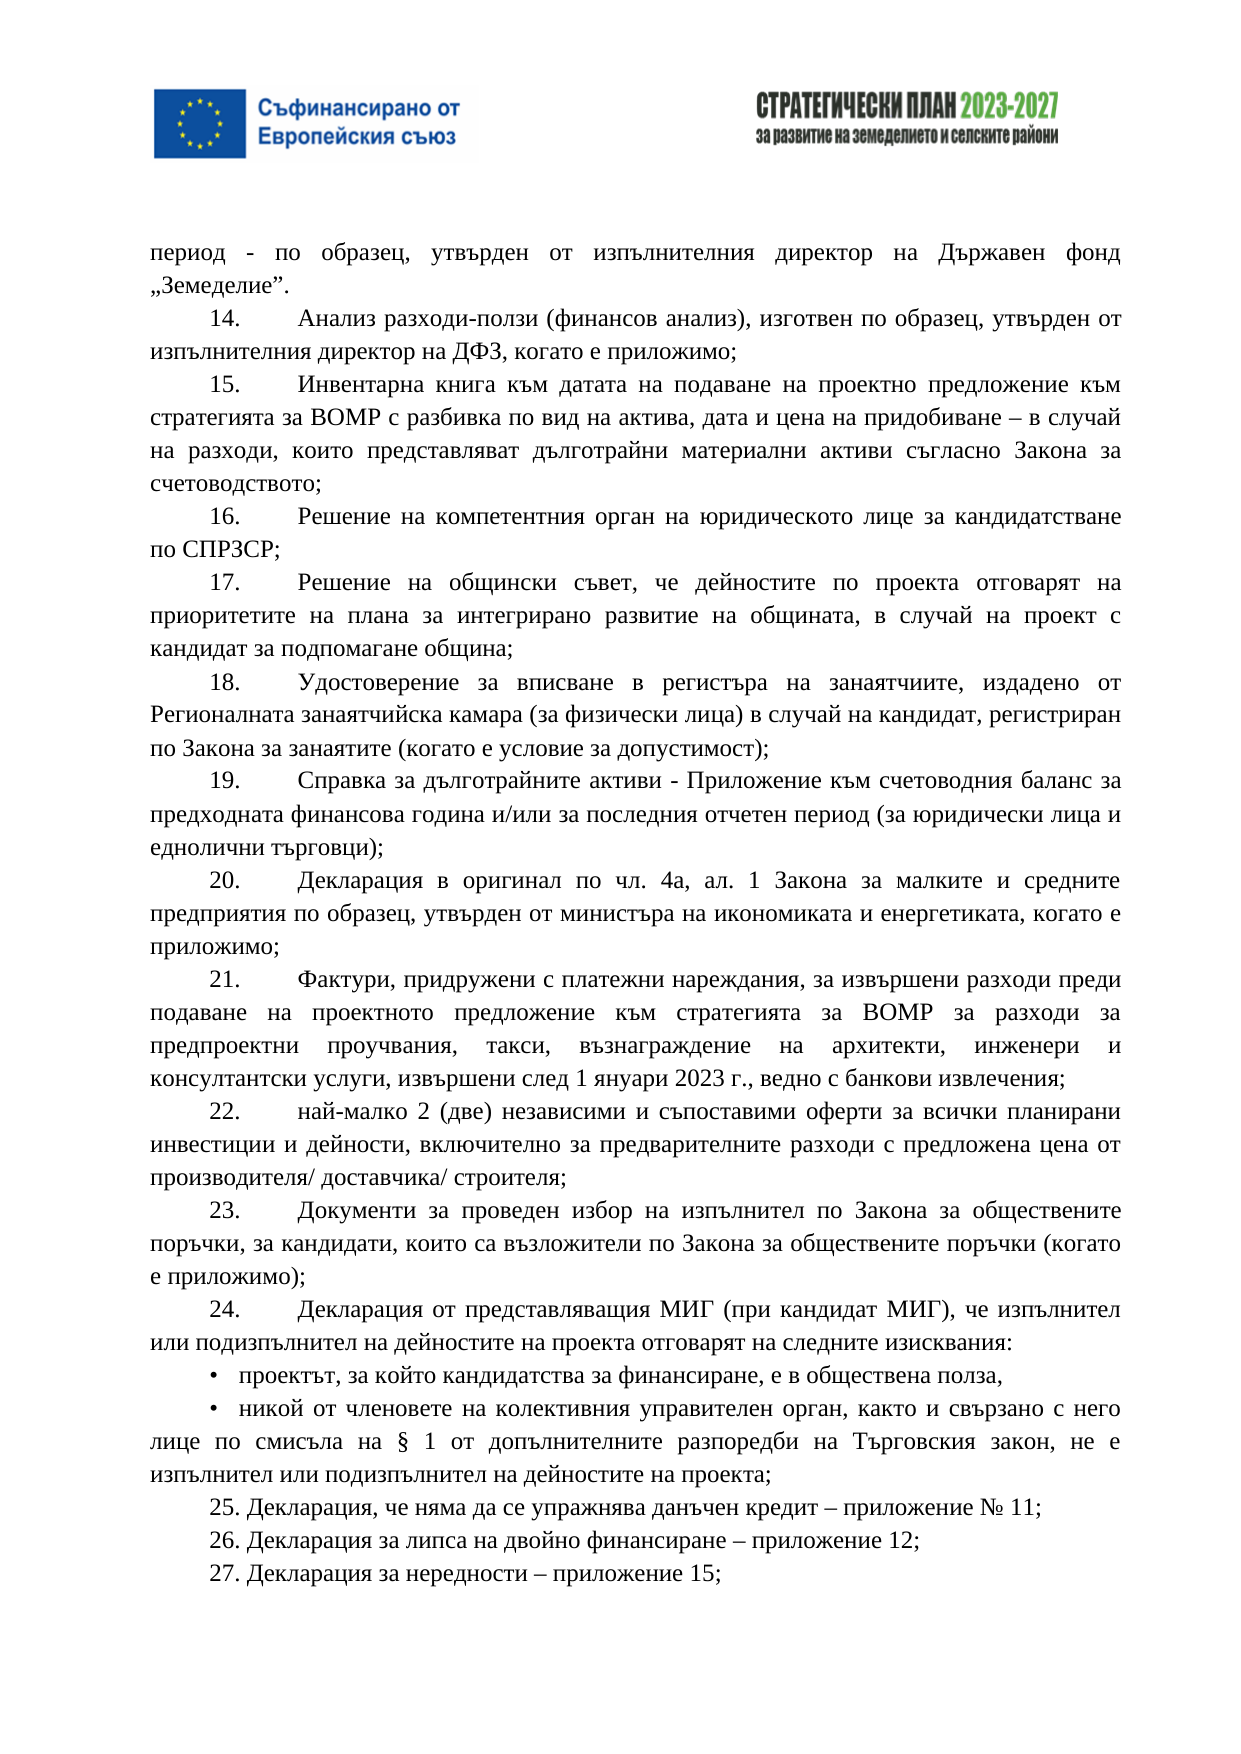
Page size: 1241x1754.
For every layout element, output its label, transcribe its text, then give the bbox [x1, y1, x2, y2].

text 21. Фактури, придружени с платежни нареждания, за извършени разходи преди подаване на проектното предложение към стратегията за ВОМР за разходи за предпроектни проучвания, такси, възнаграждение на архитекти, инженери и консултантски услуги, извършени след 1 януари 2023 г., ведно с банкови извлечения; [150, 964, 1122, 1092]
text 15. Инвентарна книга към датата на подаване на проектно предложение към стратегията за ВОМР с разбивка по вид на актива, дата и цена на придобиване – в случай на разходи, които представляват дълготрайни материални активи съгласно Закона за счетоводството; [150, 369, 1122, 497]
text 20. Декларация в оригинал по чл. 4а, ал. 1 Закона за малките и средните предприятия по образец, утвърден от министъра на икономиката и енергетиката, когато е приложимо; [150, 865, 1122, 959]
text 27. Декларация за нередности – приложение 15; [150, 1558, 1122, 1587]
picture [755, 73, 1059, 163]
text 17. Решение на общински съвет, че дейностите по проекта отговарят на приоритетите на плана за интегрирано развитие на общината, в случай на проект с кандидат за подпомагане община; [150, 567, 1122, 662]
text 24. Декларация от представляващия МИГ (при кандидат МИГ), че изпълнител или подизпълнител на дейностите на проекта отговарят на следните изисквания: [150, 1294, 1122, 1356]
text • проектът, за който кандидатства за финансиране, е в обществена полза, [150, 1360, 1122, 1389]
text • никой от членовете на колективния управителен орган, както и свързано с него лице по смисъла на § 1 от допълнителните разпоредби на Търговския закон, не е изпълнител или подизпълнител на дейностите на проекта; [150, 1393, 1122, 1488]
text 19. Справка за дълготрайните активи - Приложение към счетоводния баланс за предходната финансова година и/или за последния отчетен период (за юридически лица и еднолични търговци); [150, 766, 1122, 860]
text 16. Решение на компетентния орган на юридическото лице за кандидатстване по СПРЗСР; [150, 501, 1122, 563]
text 23. Документи за проведен избор на изпълнител по Закона за обществените поръчки, за кандидати, които са възложители по Закона за обществените поръчки (когато е приложимо); [150, 1195, 1122, 1290]
text 26. Декларация за липса на двойно финансиране – приложение 12; [150, 1525, 1122, 1554]
picture [150, 85, 479, 163]
text 18. Удостоверение за вписване в регистъра на занаятчиите, издадено от Регионалната занаятчийска камара (за физически лица) в случай на кандидат, регистриран по Закона за занаятите (когато е условие за допустимост); [150, 667, 1122, 761]
text 14. Анализ разходи-ползи (финансов анализ), изготвен по образец, утвърден от изпълнителния директор на ДФЗ, когато е приложимо; [150, 303, 1122, 365]
text 22. най-малко 2 (две) независими и съпоставими оферти за всички планирани инвестиции и дейности, включително за предварителните разходи с предложена цена от производителя/ доставчика/ строителя; [150, 1096, 1122, 1191]
text 25. Декларация, че няма да се упражнява данъчен кредит – приложение № 11; [150, 1492, 1122, 1521]
